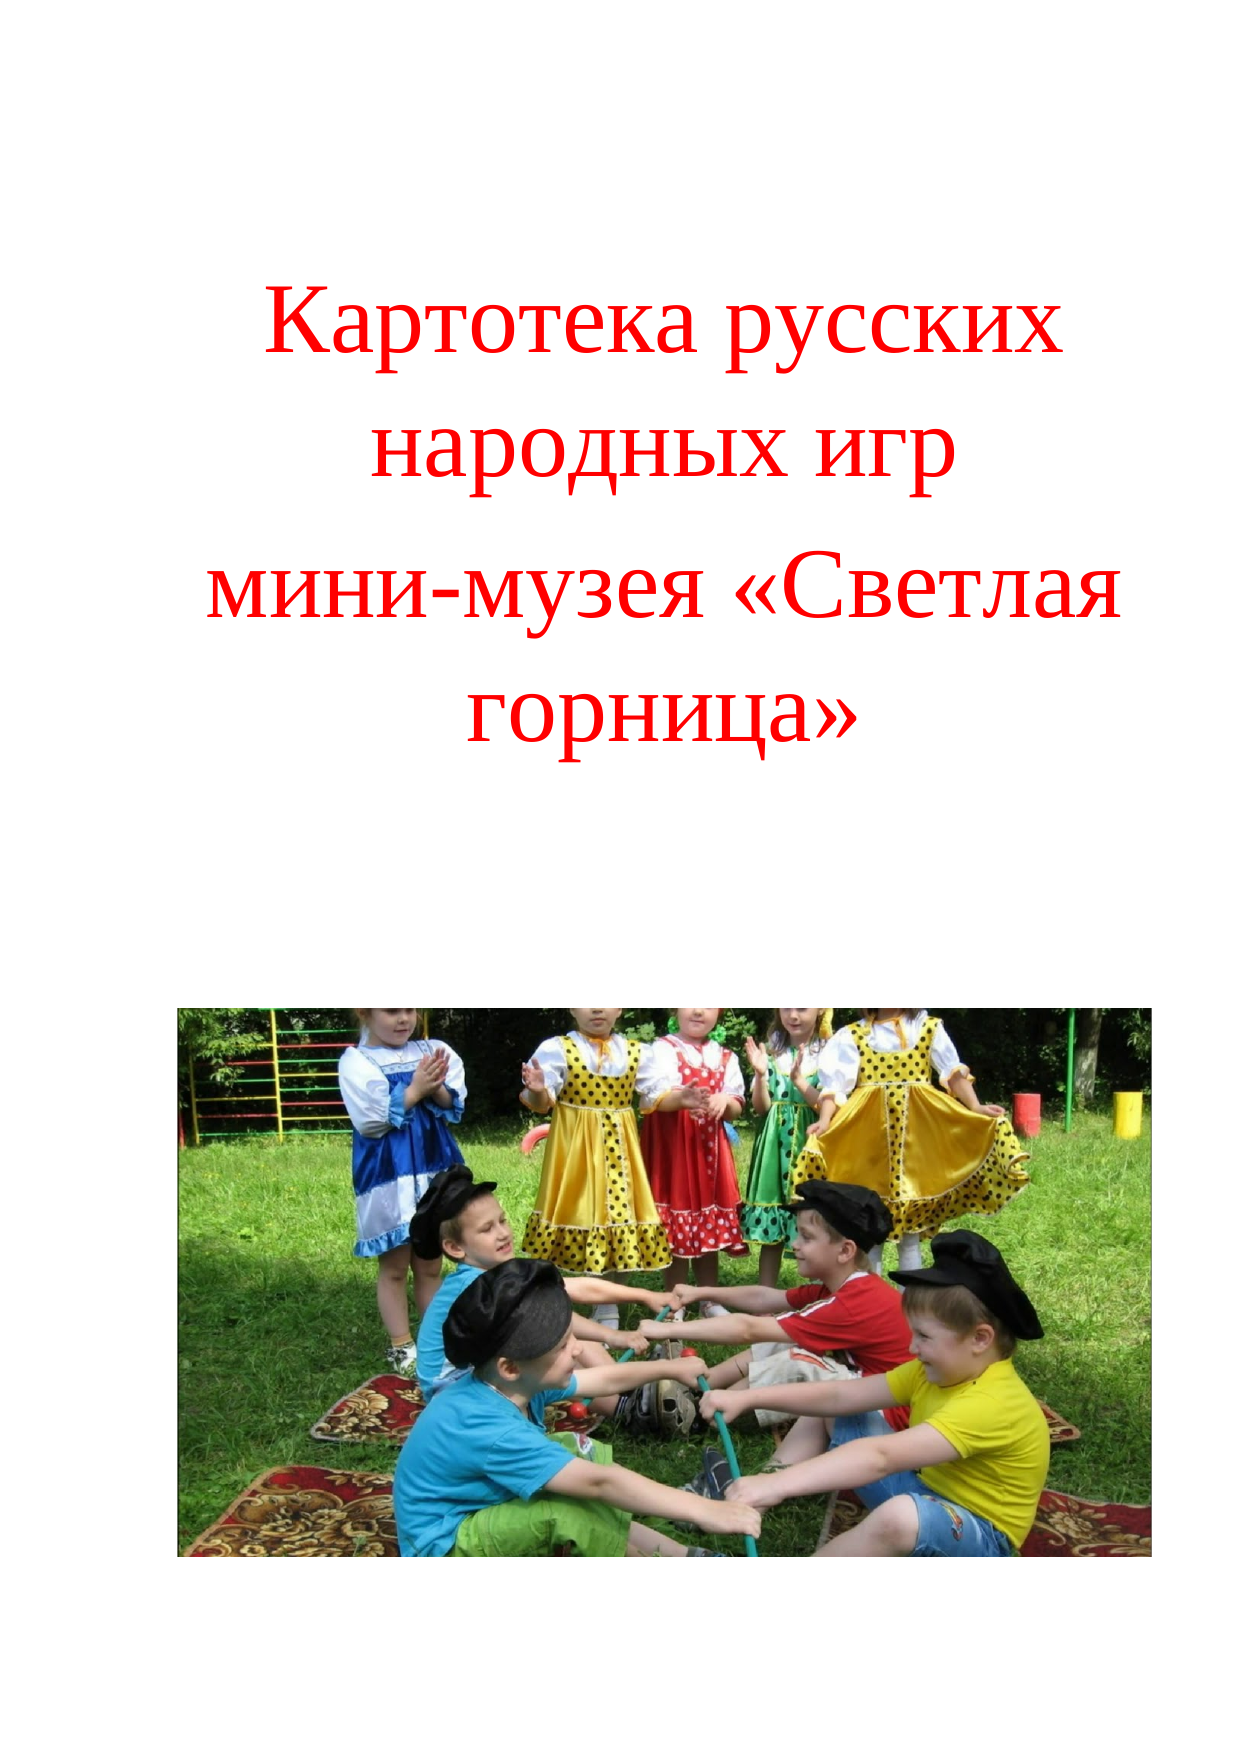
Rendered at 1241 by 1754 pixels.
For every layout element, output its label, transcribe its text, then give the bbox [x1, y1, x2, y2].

picture [177, 1008, 1152, 1557]
text Картотека русских народных игр [177, 259, 1152, 498]
text мини-музея «Светлая горница» [177, 524, 1152, 763]
